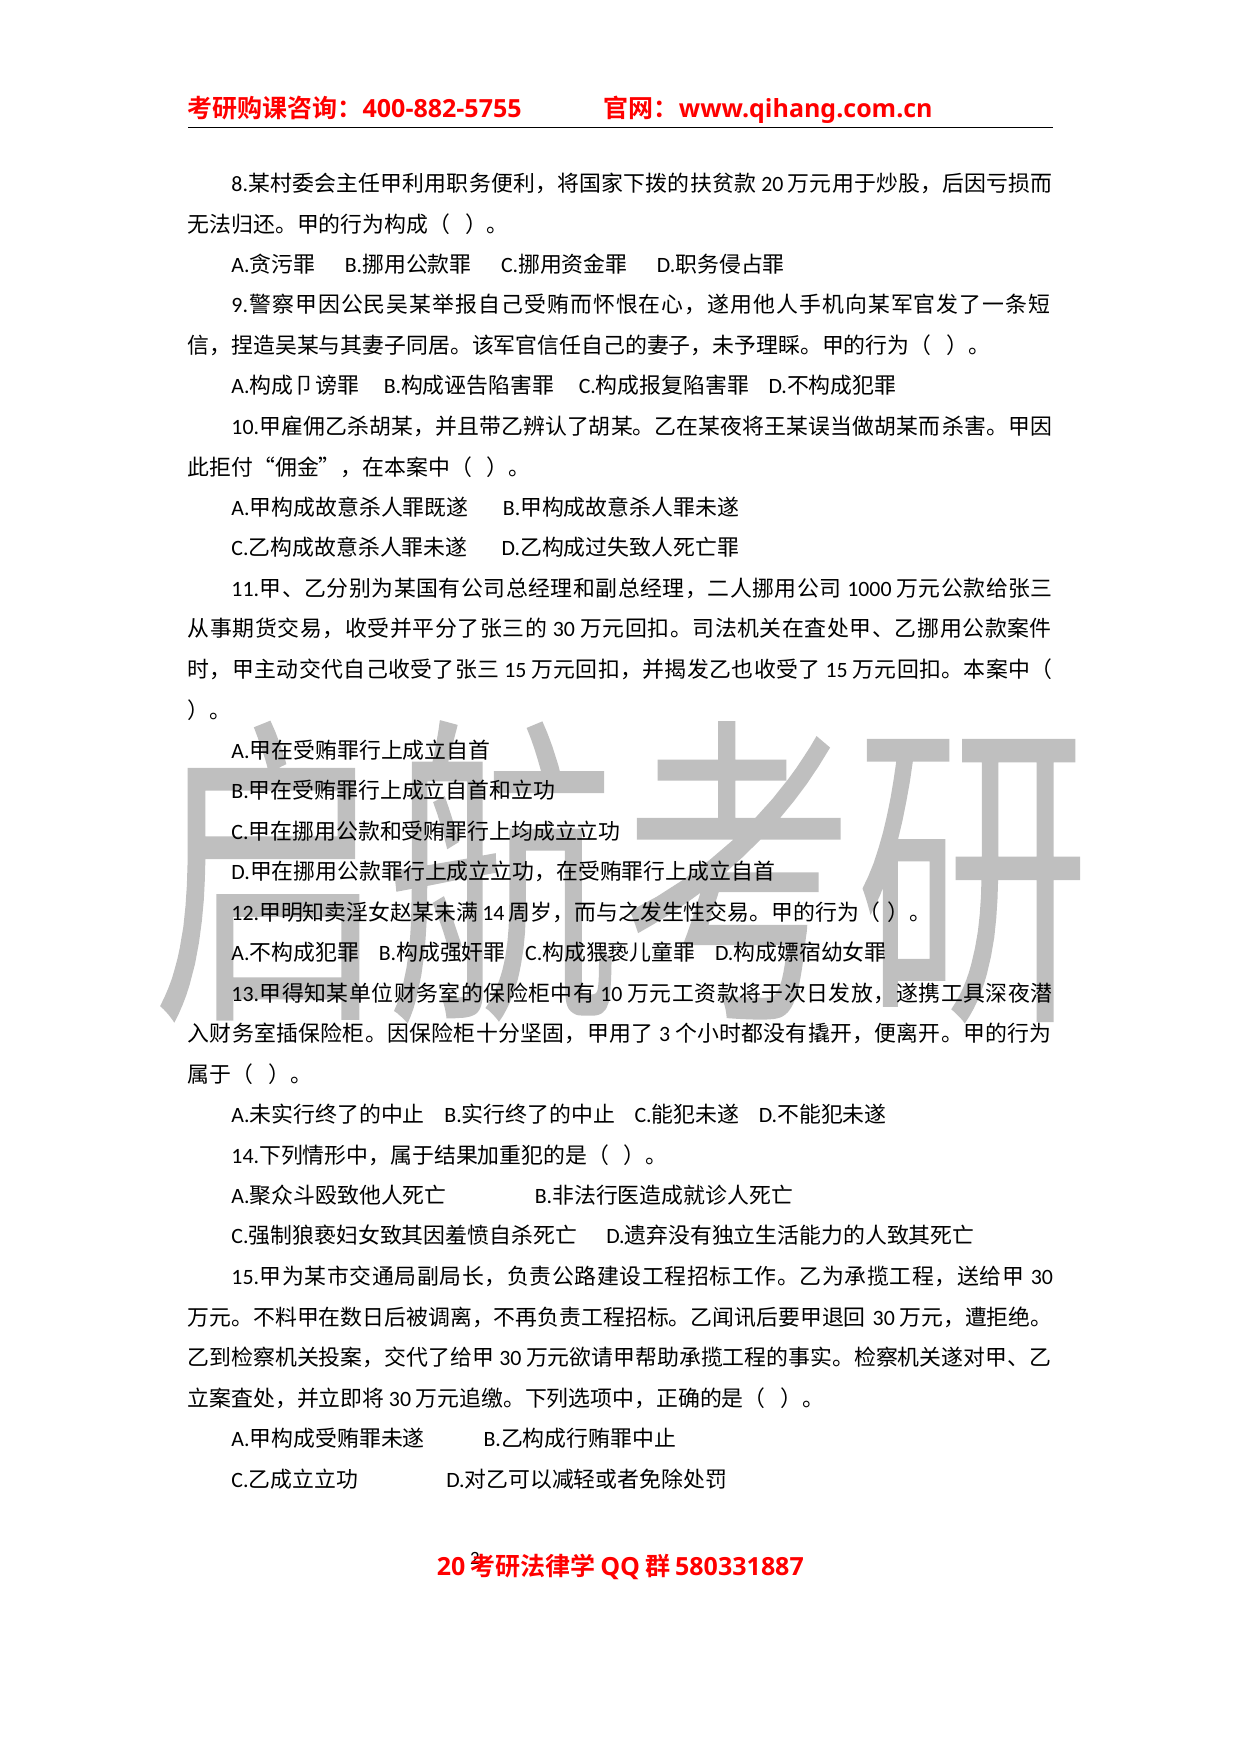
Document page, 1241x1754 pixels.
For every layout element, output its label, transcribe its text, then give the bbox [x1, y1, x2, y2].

text A.甲构成故意杀人罪既遂 B.甲构成故意杀人罪未遂 [187, 489, 1053, 522]
text 13.甲得知某单位财务室的保险柜中有10万元工资款将于次日发放，遂携工具深夜潜入财务室插保险柜。因保险柜十分坚固，甲用了3个小时都没有撬开，便离开。甲的行为属于（ ）。 [187, 975, 1053, 1089]
text 14.下列情形中，属于结果加重犯的是（ ）。 [187, 1137, 1053, 1170]
text A.构成卩谤罪 B.构成诬告陷害罪 C.构成报复陷害罪 D.不构成犯罪 [187, 368, 1053, 401]
text A.未实行终了的中止 B.实行终了的中止 C.能犯未遂 D.不能犯未遂 [187, 1097, 1053, 1129]
text B.甲在受贿罪行上成立自首和立功 [187, 773, 1053, 806]
text C.乙成立立功 D.对乙可以减轻或者免除处罚 [187, 1461, 1053, 1494]
text A.贪污罪 B.挪用公款罪 C.挪用资金罪 D.职务侵占罪 [187, 247, 1053, 279]
text D.甲在挪用公款罪行上成立立功，在受贿罪行上成立自首 [187, 854, 1053, 886]
text A.甲在受贿罪行上成立自首 [187, 733, 1053, 765]
text A.甲构成受贿罪未遂 B.乙构成行贿罪中止 [187, 1421, 1053, 1453]
text A.聚众斗殴致他人死亡 B.非法行医造成就诊人死亡 [187, 1178, 1053, 1210]
text 8.某村委会主任甲利用职务便利，将国家下拨的扶贫款20万元用于炒股，后因亏损而无法归还。甲的行为构成（ ）。 [187, 166, 1053, 239]
text 10.甲雇佣乙杀胡某，并且带乙辨认了胡某。乙在某夜将王某误当做胡某而杀害。甲因此拒付“佣金”，在本案中（ ）。 [187, 408, 1053, 482]
text 15.甲为某市交通局副局长，负责公路建设工程招标工作。乙为承揽工程，送给甲30万元。不料甲在数日后被调离，不再负责工程招标。乙闻讯后要甲退回30万元，遭拒绝。乙到检察机关投案，交代了给甲30万元欲请甲帮助承揽工程的事实。检察机关遂对甲、乙立案査处，并立即将30万元追缴。下列选项中，正确的是（ ）。 [187, 1258, 1053, 1413]
text 11.甲、乙分别为某国有公司总经理和副总经理，二人挪用公司1000万元公款给张三从事期货交易，收受并平分了张三的30万元回扣。司法机关在査处甲、乙挪用公款案件时，甲主动交代自己收受了张三15万元回扣，并揭发乙也收受了15万元回扣。本案中（ ）。 [187, 570, 1053, 725]
text C.乙构成故意杀人罪未遂 D.乙构成过失致人死亡罪 [187, 530, 1053, 562]
text C.强制狼亵妇女致其因羞愤自杀死亡 D.遗弃没有独立生活能力的人致其死亡 [187, 1218, 1053, 1251]
text 12.甲明知卖淫女赵某未满14周岁，而与之发生性交易。甲的行为（ ）。 [187, 894, 1053, 927]
text C.甲在挪用公款和受贿罪行上均成立立功 [187, 813, 1053, 846]
text A.不构成犯罪 B.构成强奸罪 C.构成猥亵儿童罪 D.构成嫖宿幼女罪 [187, 935, 1053, 967]
text 9.警察甲因公民吴某举报自己受贿而怀恨在心，遂用他人手机向某军官发了一条短信，捏造吴某与其妻子同居。该军官信任自己的妻子，未予理睬。甲的行为（ ）。 [187, 287, 1053, 360]
